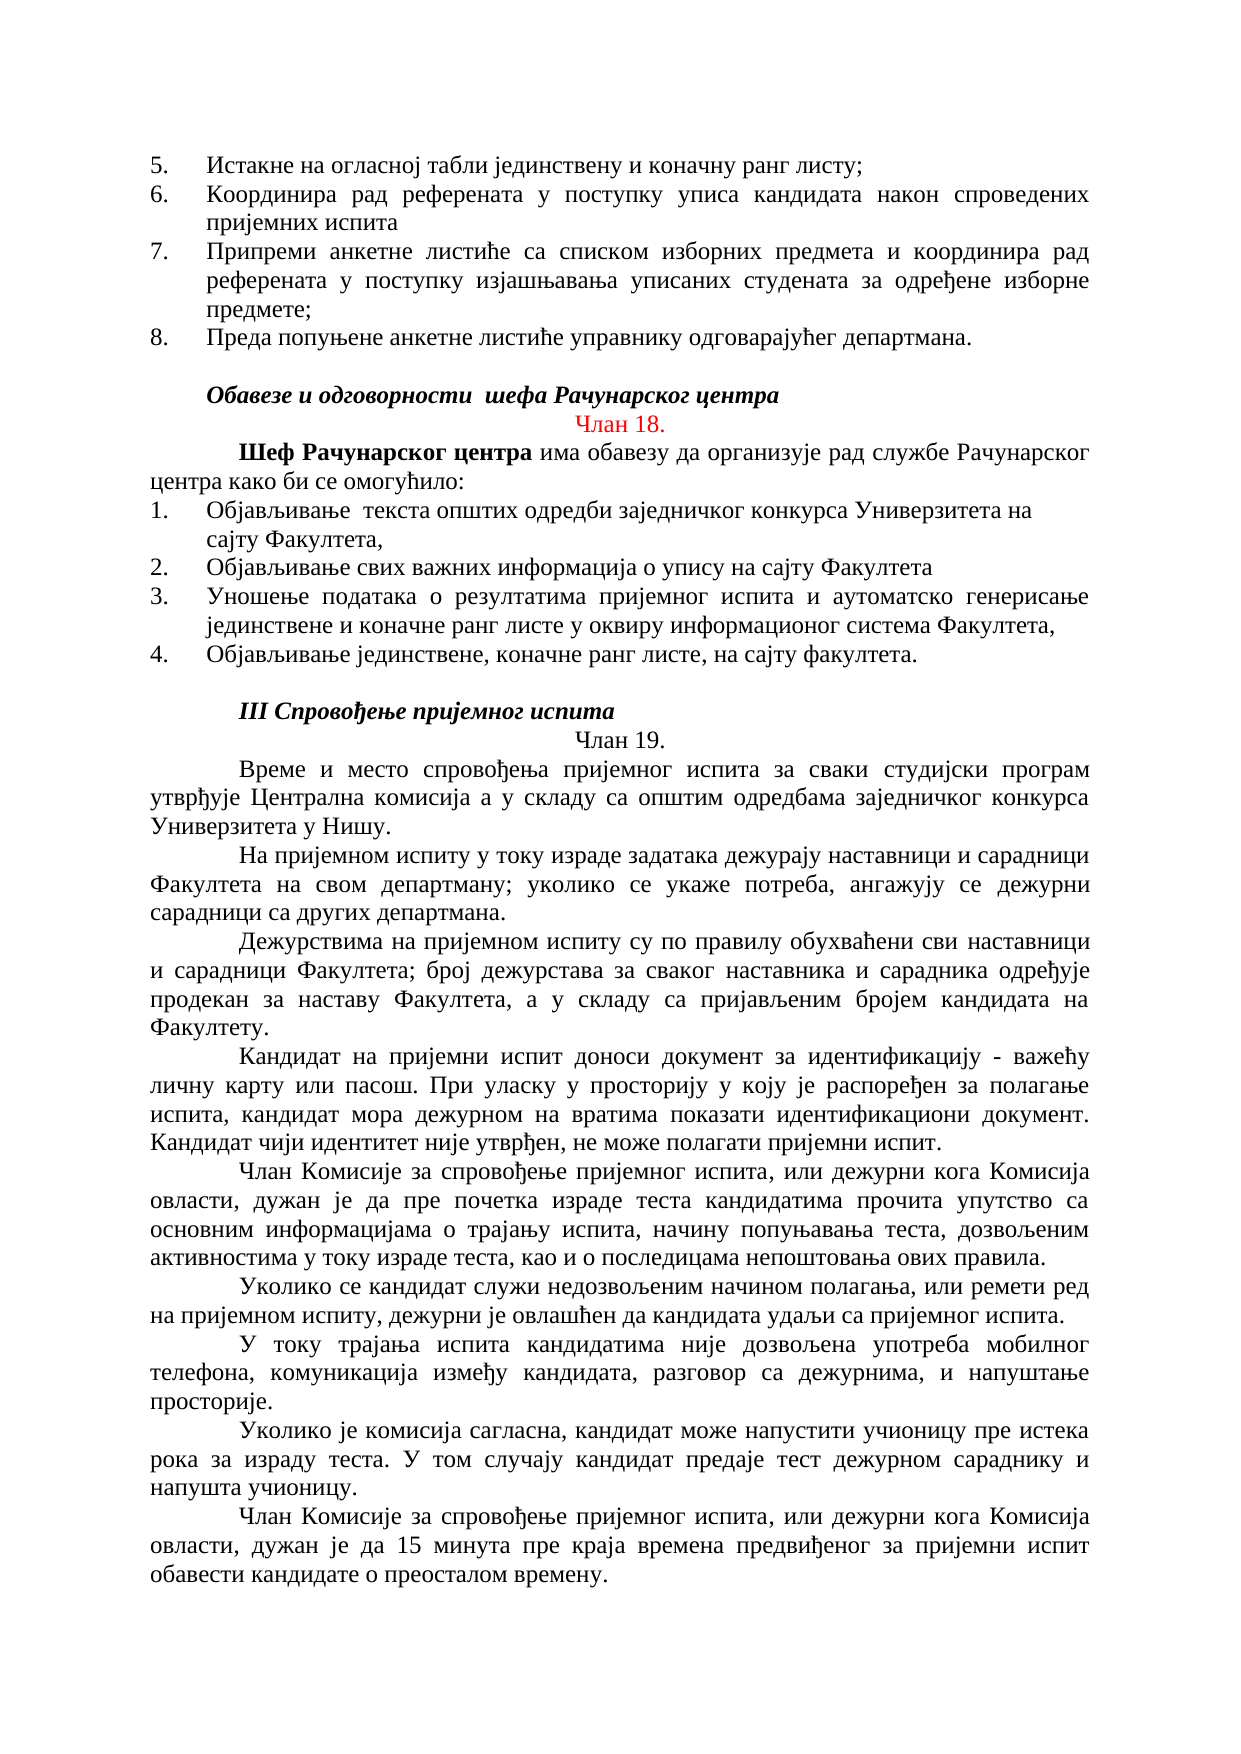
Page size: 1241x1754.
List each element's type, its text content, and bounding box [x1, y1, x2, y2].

list Објављивање текста општих одредби заједничког конкурса Универзитета на сајту Факултета, [150, 495, 1090, 552]
text Члан Комисије за спровођење пријемног испита, или дежурни кога Комисија овласти, дужан је да 15 минута пре краја времена предвиђеног за пријемни испит обавести кандидате о преосталом времену. [150, 1501, 1090, 1587]
text Дежурствима на пријемном испиту су по правилу обухваћени сви наставници и сарадници Факултета; број дежурстава за сваког наставника и сарадника одређује продекан за наставу Факултета, а у складу са пријављеним бројем кандидата на Факултету. [150, 926, 1090, 1041]
text Члан 19. [150, 725, 1090, 754]
list Истакне на огласној табли јединствену и коначну ранг листу; [150, 150, 1090, 179]
text На пријемном испиту у току израде задатака дежурају наставници и сарадници Факултета на свом департману; уколико се укаже потреба, ангажују се дежурни сарадници са других департмана. [150, 840, 1090, 926]
list Објављивање свих важних информација о упису на сајту Факултета [150, 552, 1090, 581]
list Координира рад референата у поступку уписа кандидата након спроведених пријемних испита [150, 179, 1090, 236]
text Члан 18. [150, 409, 1090, 437]
text У току трајања испита кандидатима није дозвољена употреба мобилног телефона, комуникација између кандидата, разговор са дежурнима, и напуштање просторије. [150, 1329, 1090, 1415]
list Уношење података о резултатима пријемног испита и аутоматско генерисање јединствене и коначне ранг листе у оквиру информационог система Факултета, [150, 581, 1090, 639]
text Време и место спровођења пријемног испита за сваки студијски програм утврђује Централна комисија а у складу са општим одредбама заједничког конкурса Универзитета у Нишу. [150, 754, 1090, 840]
text Шеф Рачунарског центра има обавезу да организује рад службе Рачунарског центра како би се омогућило: [150, 437, 1090, 495]
text Уколико је комисија сагласна, кандидат може напустити учионицу пре истека рока за израду теста. У том случају кандидат предаје тест дежурном сараднику и напушта учионицу. [150, 1415, 1090, 1501]
text Члан Комисије за спровођење пријемног испита, или дежурни кога Комисија овласти, дужан је да пре почетка израде теста кандидатима прочита упутство са основним информацијама о трајању испита, начину попуњавања теста, дозвољеним активностима у току израде теста, као и о последицама непоштовања ових правила. [150, 1156, 1090, 1271]
text Кандидат на пријемни испит доноси документ за идентификацију - важећу личну карту или пасош. При уласку у просторију у коју је распоређен за полагање испита, кандидат мора дежурном на вратима показати идентификациони документ. Кандидат чији идентитет није утврђен, не може полагати пријемни испит. [150, 1041, 1090, 1156]
list Припреми анкетне листиће са списком изборних предмета и координира рад референата у поступку изјашњавања уписаних студената за одређене изборне предмете; [150, 236, 1090, 322]
list Објављивање јединствене, коначне ранг листе, на сајту факултета. [150, 639, 1090, 667]
text Уколико се кандидат служи недозвољеним начином полагања, или ремети ред на пријемном испиту, дежурни је овлашћен да кандидата удаљи са пријемног испита. [150, 1271, 1090, 1329]
text III Спровођење пријемног испита [150, 696, 1090, 725]
text Обавезе и одговорности шефа Рачунарског центра [150, 380, 1090, 409]
list Преда попуњене анкетне листиће управнику одговарајућег департмана. [150, 322, 1090, 351]
